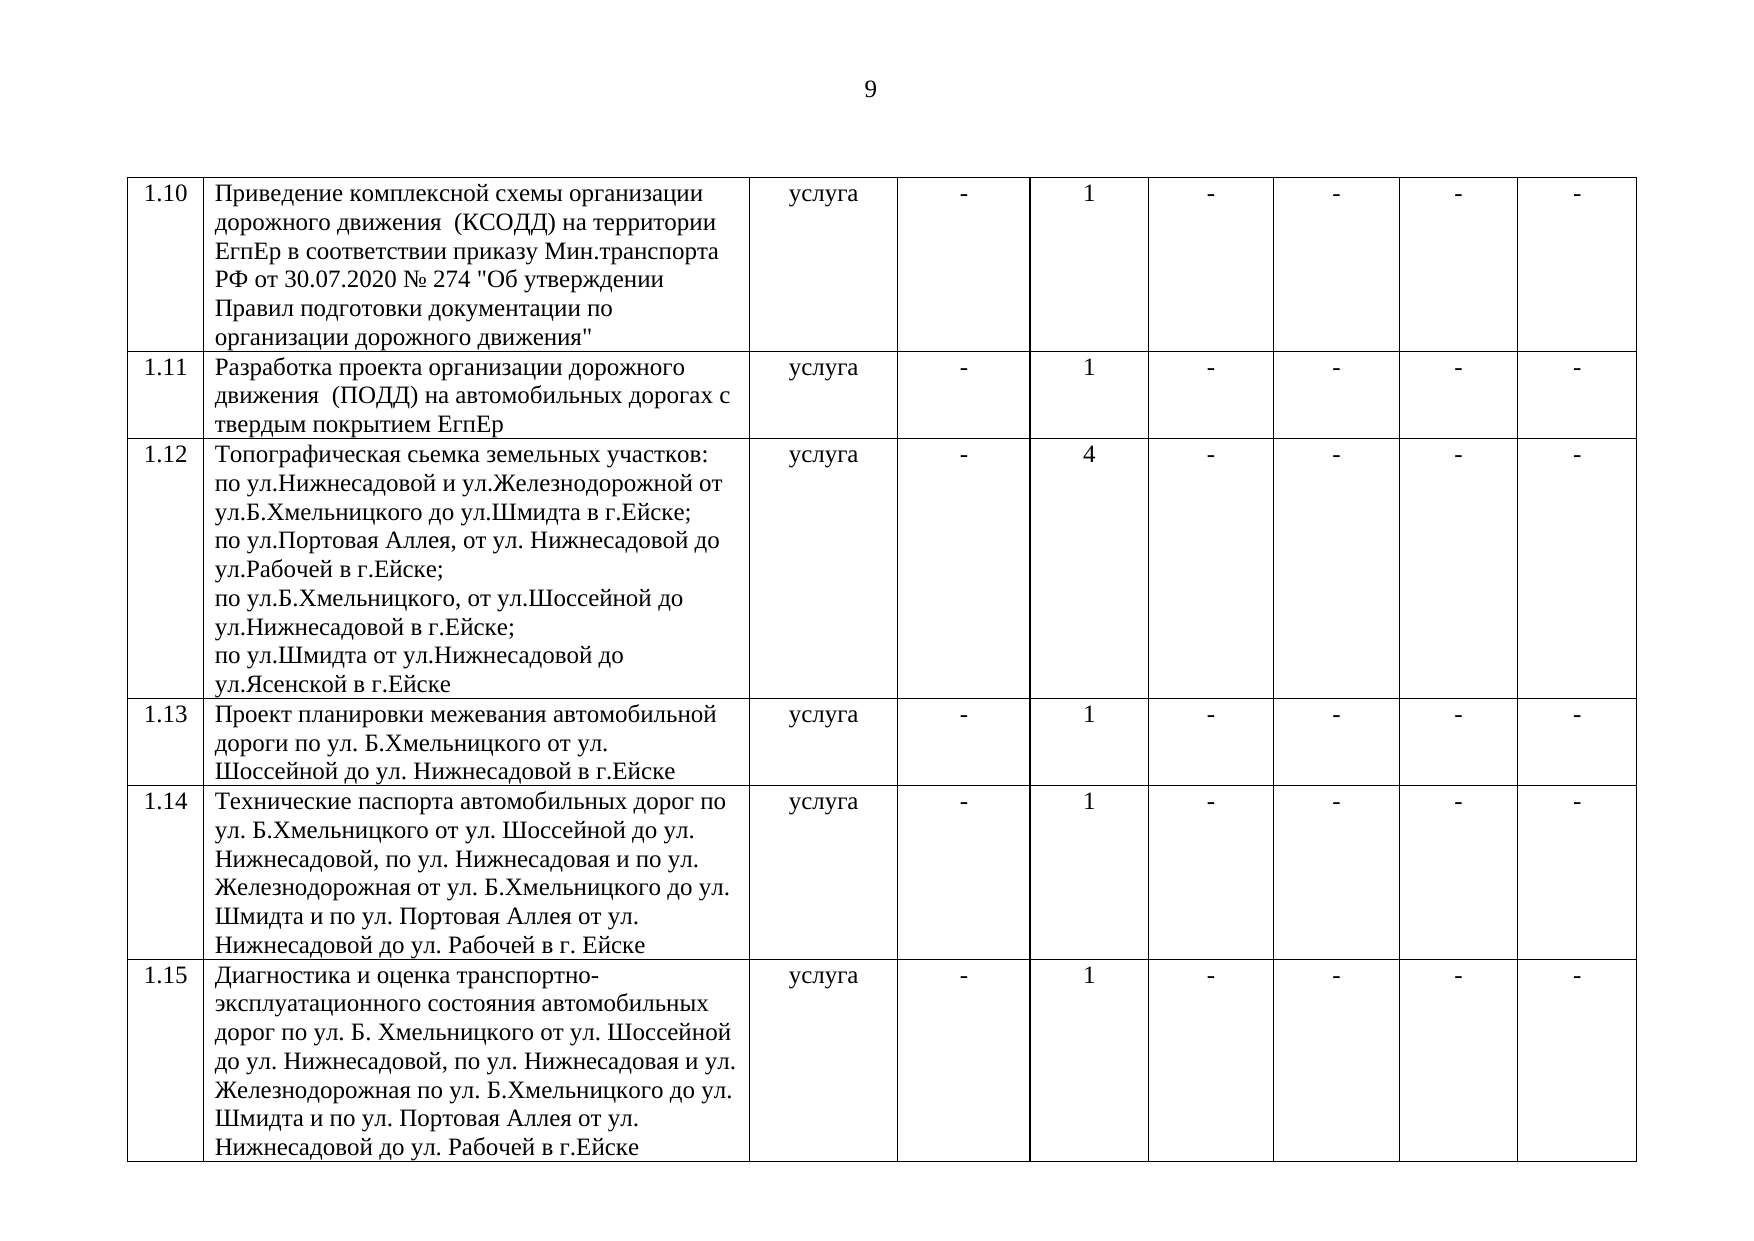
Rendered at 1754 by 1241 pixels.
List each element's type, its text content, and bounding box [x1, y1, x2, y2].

table_cell - [1518, 178, 1636, 351]
table_cell 4 [1031, 439, 1148, 698]
table_cell - [1274, 786, 1399, 959]
table_cell - [1518, 439, 1636, 698]
table_cell Технические паспорта автомобильных дорог по ул. Б.Хмельницкого от ул. Шоссейной до ул. Нижнесадовой, по ул. Нижнесадовая и по ул. Железнодорожная от ул. Б.Хмельницкого до ул. Шмидта и по ул. Портовая Аллея от ул. Нижнесадовой до ул. Рабочей в г. Ейске [204, 786, 749, 959]
table_cell Разработка проекта организации дорожного движения (ПОДД) на автомобильных дорогах с твердым покрытием ЕгпЕр [204, 352, 749, 438]
table_cell - [1149, 178, 1273, 351]
table_cell - [1149, 439, 1273, 698]
table_cell - [898, 699, 1029, 785]
table_cell 1.14 [128, 786, 203, 959]
table_cell - [1274, 699, 1399, 785]
table_cell услуга [750, 699, 897, 785]
table_cell - [1518, 699, 1636, 785]
table_cell - [1400, 699, 1517, 785]
table_cell - [1149, 352, 1273, 438]
table_cell услуга [750, 439, 897, 698]
table_cell - [1518, 352, 1636, 438]
table_cell - [1274, 960, 1399, 1161]
table_cell Диагностика и оценка транспортно-эксплуатационного состояния автомобильных дорог по ул. Б. Хмельницкого от ул. Шоссейной до ул. Нижнесадовой, по ул. Нижнесадовая и ул. Железнодорожная по ул. Б.Хмельницкого до ул. Шмидта и по ул. Портовая Аллея от ул. Нижнесадовой до ул. Рабочей в г.Ейске [204, 960, 749, 1161]
table_cell услуга [750, 960, 897, 1161]
table_cell 1 [1031, 960, 1148, 1161]
table_cell - [898, 786, 1029, 959]
table_cell 1.15 [128, 960, 203, 1161]
table_cell - [1518, 786, 1636, 959]
table_cell услуга [750, 352, 897, 438]
table_cell 1 [1031, 786, 1148, 959]
table_cell - [1274, 439, 1399, 698]
table_cell - [898, 960, 1029, 1161]
table_cell - [1149, 960, 1273, 1161]
table_cell - [898, 178, 1029, 351]
table_cell 1 [1031, 699, 1148, 785]
table_cell 1.10 [128, 178, 203, 351]
table_cell - [1400, 352, 1517, 438]
table_cell - [1149, 699, 1273, 785]
table_cell услуга [750, 786, 897, 959]
table_cell 1.13 [128, 699, 203, 785]
table_cell - [1274, 352, 1399, 438]
table_cell - [898, 439, 1029, 698]
table_cell 1.11 [128, 352, 203, 438]
table_cell - [1400, 960, 1517, 1161]
table_cell - [1518, 960, 1636, 1161]
table_cell - [1400, 786, 1517, 959]
table_cell - [1149, 786, 1273, 959]
table_cell - [1274, 178, 1399, 351]
table_cell услуга [750, 178, 897, 351]
table_cell 1.12 [128, 439, 203, 698]
table_cell - [898, 352, 1029, 438]
table_cell 1 [1031, 178, 1148, 351]
table_cell Приведение комплексной схемы организации дорожного движения (КСОДД) на территории ЕгпЕр в соответствии приказу Мин.транспорта РФ от 30.07.2020 № 274 "Об утверждении Правил подготовки документации по организации дорожного движения" [204, 178, 749, 351]
table_cell - [1400, 439, 1517, 698]
table_cell - [1400, 178, 1517, 351]
table_cell Проект планировки межевания автомобильной дороги по ул. Б.Хмельницкого от ул. Шоссейной до ул. Нижнесадовой в г.Ейске [204, 699, 749, 785]
table_cell 1 [1031, 352, 1148, 438]
table_cell Топографическая сьемка земельных участков: по ул.Нижнесадовой и ул.Железнодорожной от ул.Б.Хмельницкого до ул.Шмидта в г.Ейске; по ул.Портовая Аллея, от ул. Нижнесадовой до ул.Рабочей в г.Ейске; по ул.Б.Хмельницкого, от ул.Шоссейной до ул.Нижнесадовой в г.Ейске; по ул.Шмидта от ул.Нижнесадовой до ул.Ясенской в г.Ейске [204, 439, 749, 698]
